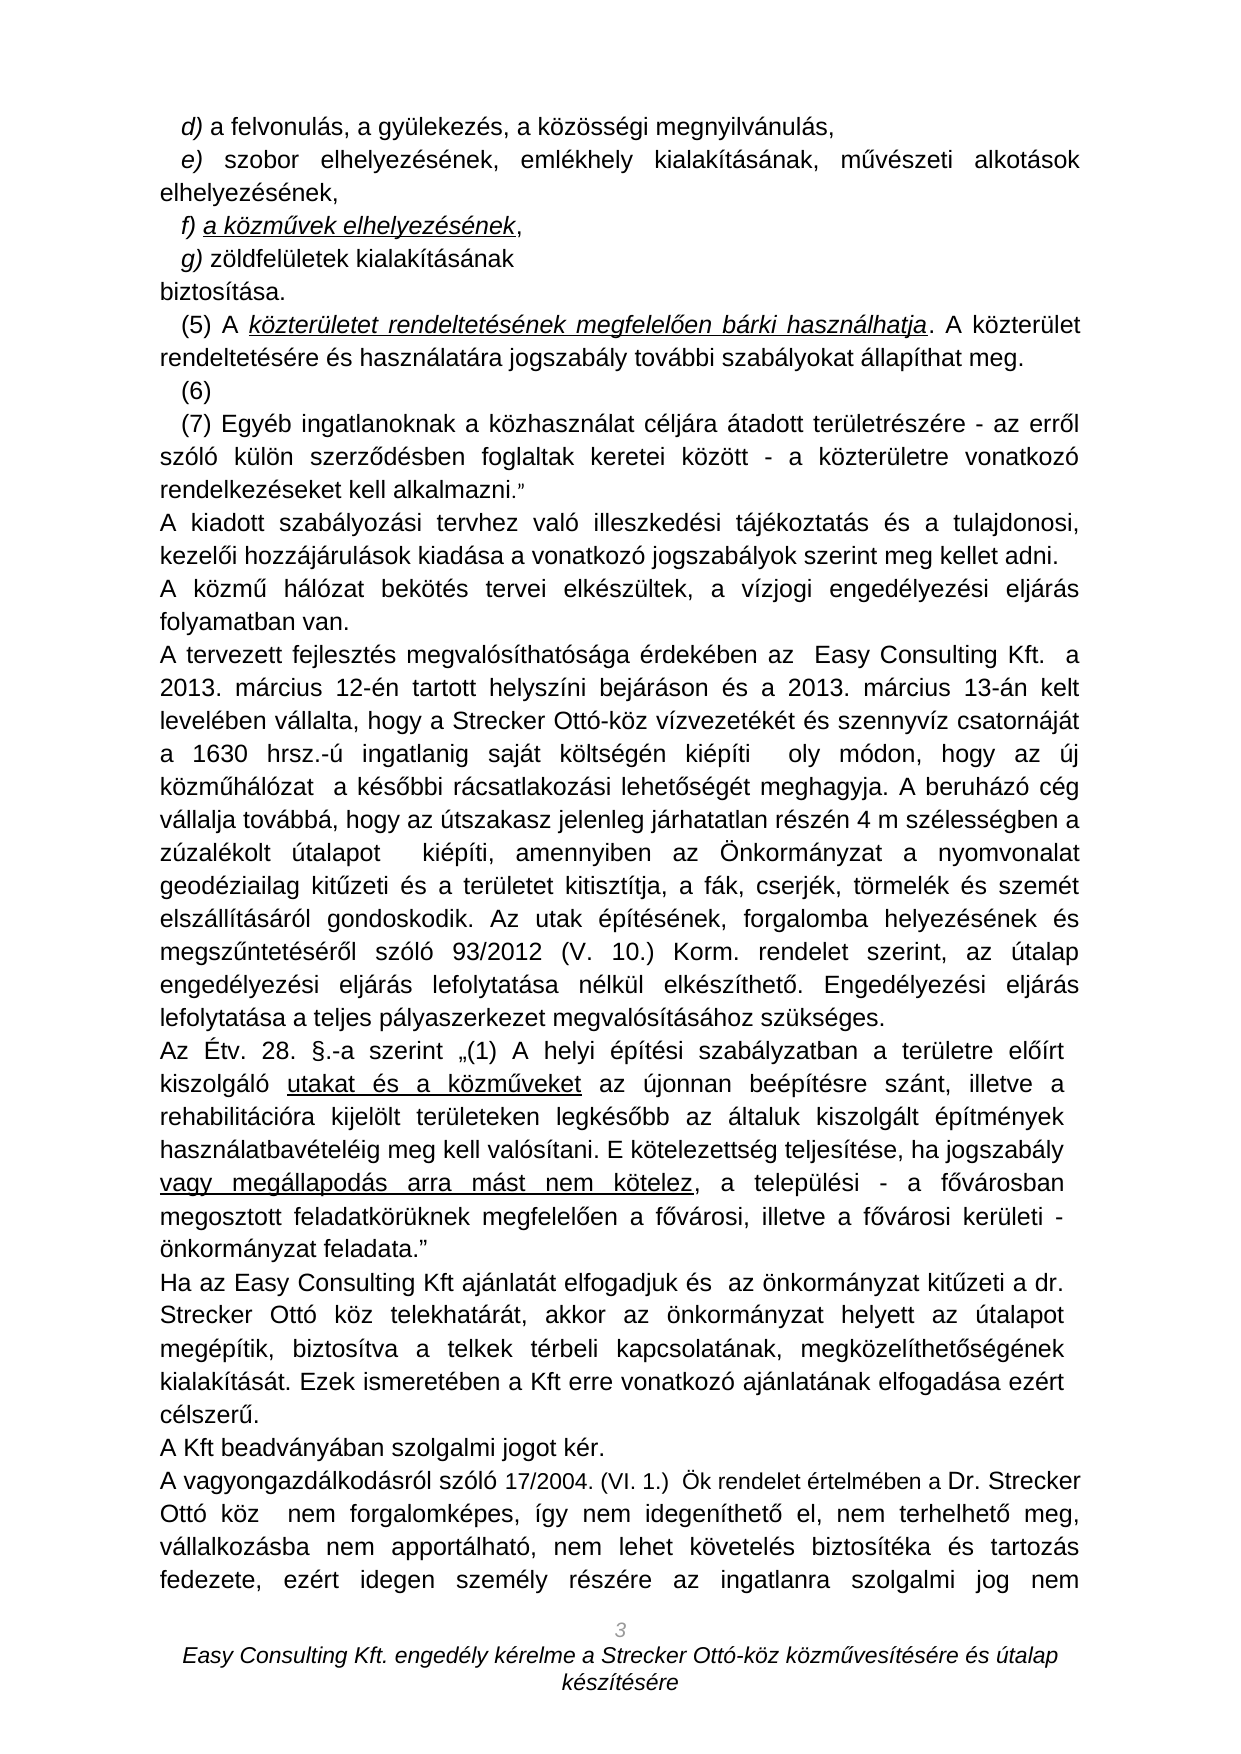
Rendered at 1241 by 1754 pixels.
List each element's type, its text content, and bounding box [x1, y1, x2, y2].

text A kiadott szabályozási tervhez való illeszkedési tájékoztatás és a tulajdonosi, kezelői hozzájárulások kiadása a vonatkozó jogszabályok szerint meg kellet adni. [159, 508, 1081, 570]
text biztosítása. [159, 277, 1081, 306]
text A közmű hálózat bekötés tervei elkészültek, a vízjogi engedélyezési eljárás folyamatban van. [159, 574, 1081, 636]
text d) a felvonulás, a gyülekezés, a közösségi megnyilvánulás, [159, 112, 1081, 141]
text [159, 1466, 1081, 1593]
text (7) Egyéb ingatlanoknak a közhasználat céljára átadott területrészére - az erről szóló külön szerződésben foglaltak keretei között - a közterületre vonatkozó rendelkezéseket kell alkalmazni.” [159, 409, 1081, 504]
text A Kft beadványában szolgalmi jogot kér. [159, 1433, 1065, 1461]
text (6) [159, 376, 1081, 405]
text (5) A közterületet rendeltetésének megfelelően bárki használhatja. A közterület rendeltetésére és használatára jogszabály további szabályokat állapíthat meg. [159, 310, 1081, 372]
text Az Étv. 28. §.-a szerint „(1) A helyi építési szabályzatban a területre előírt kiszolgáló utakat és a közműveket az újonnan beépítésre szánt, illetve a rehabilitációra kijelölt területeken legkésőbb az általuk kiszolgált építmények használatbavételéig meg kell valósítani. E kötelezettség teljesítése, ha jogszabály vagy megállapodás arra mást nem kötelez, a települési - a fővárosban megosztott feladatkörüknek megfelelően a fővárosi, illetve a fővárosi kerületi - önkormányzat feladata.” [159, 1036, 1065, 1263]
text e) szobor elhelyezésének, emlékhely kialakításának, művészeti alkotások elhelyezésének, [159, 145, 1081, 207]
text f) a közművek elhelyezésének, [159, 211, 1081, 239]
text Ha az Easy Consulting Kft ajánlatát elfogadjuk és az önkormányzat kitűzeti a dr. Strecker Ottó köz telekhatárát, akkor az önkormányzat helyett az útalapot megépítik, biztosítva a telkek térbeli kapcsolatának, megközelíthetőségének kialakítását. Ezek ismeretében a Kft erre vonatkozó ajánlatának elfogadása ezért célszerű. [159, 1267, 1065, 1428]
text A tervezett fejlesztés megvalósíthatósága érdekében az Easy Consulting Kft. a 2013. március 12-én tartott helyszíni bejáráson és a 2013. március 13-án kelt levelében vállalta, hogy a Strecker Ottó-köz vízvezetékét és szennyvíz csatornáját a 1630 hrsz.-ú ingatlanig saját költségén kiépíti oly módon, hogy az új közműhálózat a későbbi rácsatlakozási lehetőségét meghagyja. A beruházó cég vállalja továbbá, hogy az útszakasz jelenleg járhatatlan részén szélességben a zúzalékolt útalapot kiépíti, amennyiben az Önkormányzat a nyomvonalat geodéziailag kitűzeti és a területet kitisztítja, a fák, cserjék, törmelék és szemét elszállításáról gondoskodik. Az utak építésének, forgalomba helyezésének és megszűntetéséről szóló 93/2012 (V. 10.) Korm. rendelet szerint, az útalap engedélyezési eljárás lefolytatása nélkül elkészíthető. Engedélyezési eljárás lefolytatása a teljes pályaszerkezet megvalósításához szükséges. [159, 640, 1081, 1032]
text g) zöldfelületek kialakításának [159, 244, 1081, 273]
